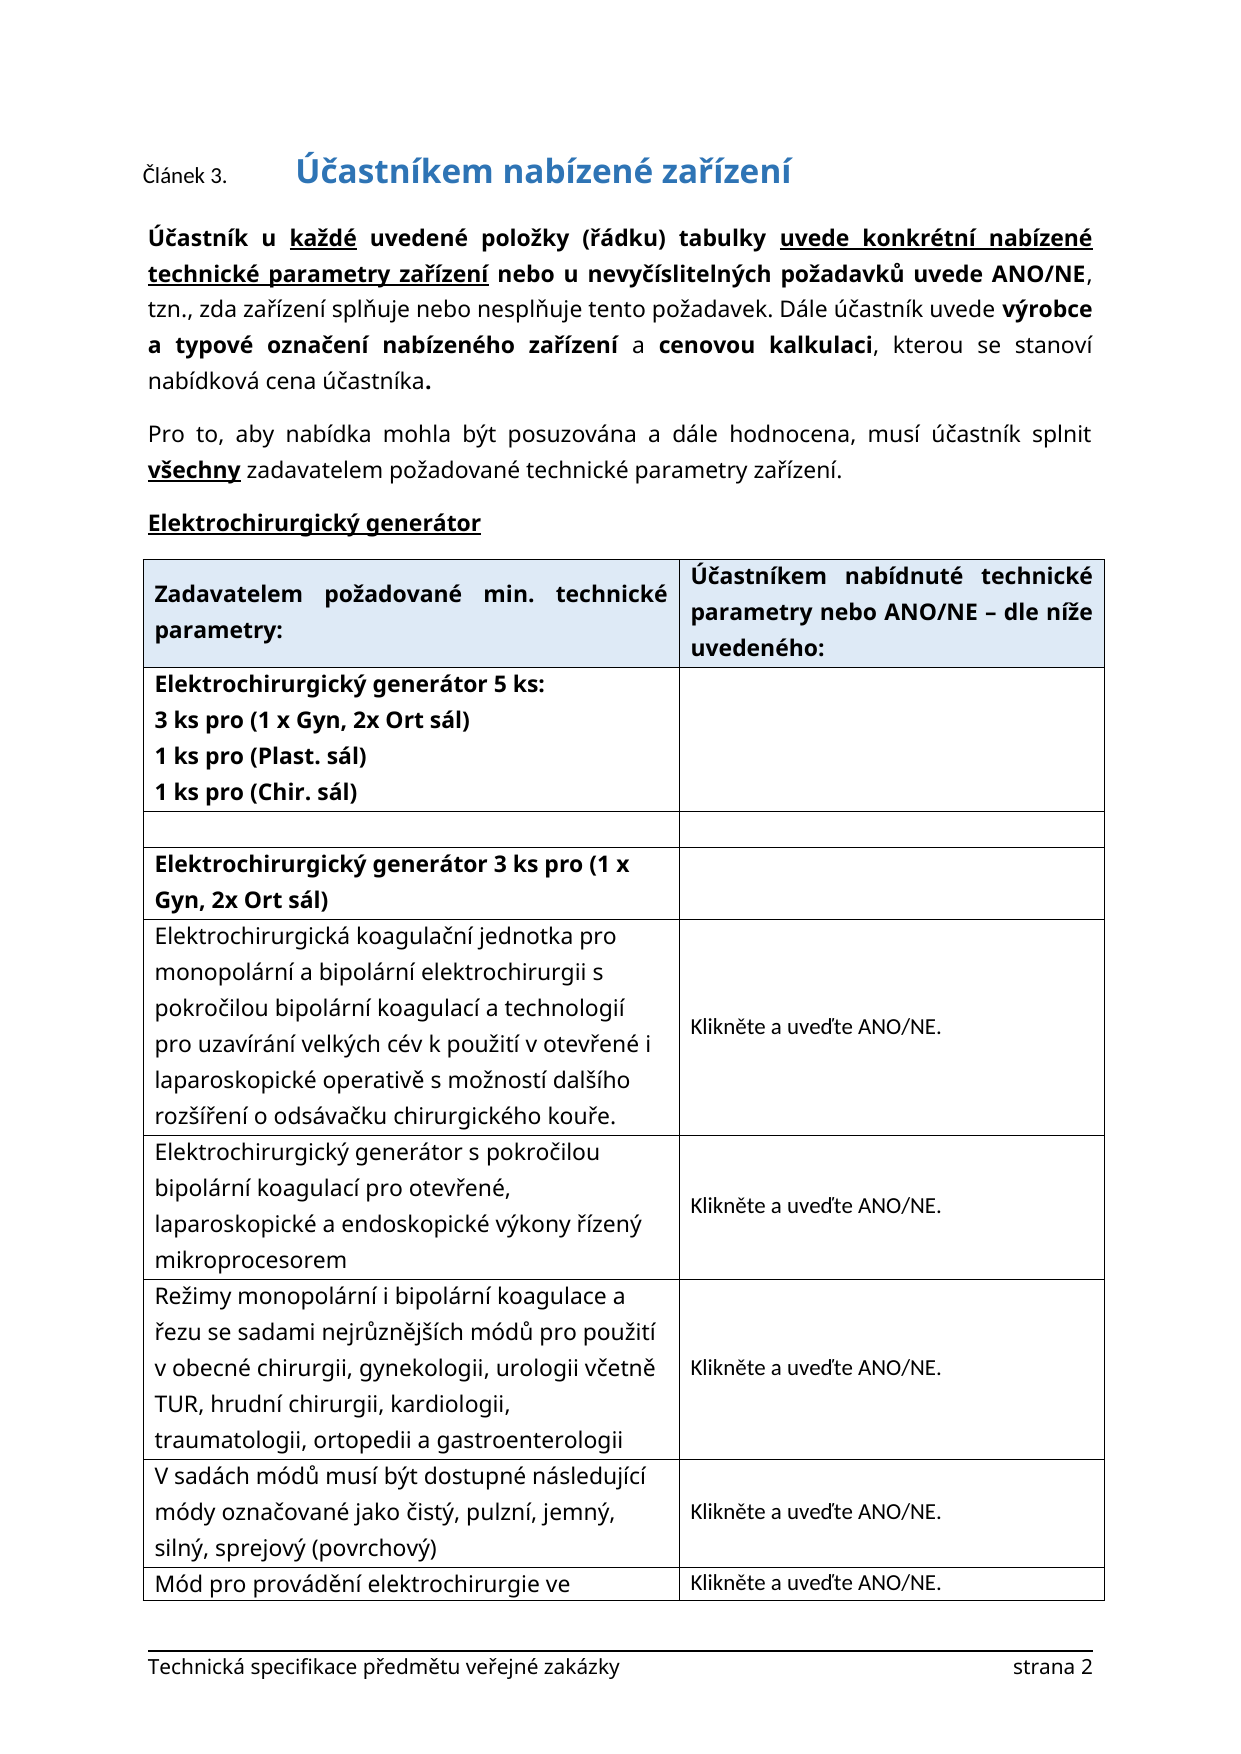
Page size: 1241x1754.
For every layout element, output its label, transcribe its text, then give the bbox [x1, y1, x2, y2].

table_cell [680, 848, 1104, 919]
text Účastník u každé uvedené položky (řádku) tabulky uvede konkrétní nabízené technické parametry zařízení nebo u nevyčíslitelných požadavků uvede ANO/NE, tzn., zda zařízení splňuje nebo nesplňuje tento požadavek. Dále účastník uvede výrobce a typové označení nabízeného zařízení a cenovou kalkulaci, kterou se stanoví nabídková cena účastníka. [148, 222, 1093, 397]
table_cell Elektrochirurgický generátor 3 ks pro (1 x Gyn, 2x Ort sál) [144, 848, 679, 919]
table_header Zadavatelem požadované min. technické parametry: [144, 560, 679, 667]
text Elektrochirurgický generátor [148, 506, 1093, 538]
table_cell Elektrochirurgický generátor 5 ks: 3 ks pro (1 x Gyn, 2x Ort sál) 1 ks pro (Plast. sál) 1 ks pro (Chir. sál) [144, 668, 679, 811]
table_cell [680, 668, 1104, 811]
table_cell [144, 812, 679, 847]
table_cell Elektrochirurgický generátor s pokročilou bipolární koagulací pro otevřené, laparoskopické a endoskopické výkony řízený mikroprocesorem [144, 1136, 679, 1279]
table_cell Elektrochirurgická koagulační jednotka pro monopolární a bipolární elektrochirurgii s pokročilou bipolární koagulací a technologií pro uzavírání velkých cév k použití v otevřené i laparoskopické operativě s možností dalšího rozšíření o odsávačku chirurgického kouře. [144, 920, 679, 1135]
subtitle Účastníkem nabízené zařízení [185, 148, 1093, 193]
table_cell Režimy monopolární i bipolární koagulace a řezu se sadami nejrůznějších módů pro použití v obecné chirurgii, gynekologii, urologii včetně TUR, hrudní chirurgii, kardiologii, traumatologii, ortopedii a gastroenterologii [144, 1280, 679, 1459]
table_header Účastníkem nabídnuté technické parametry nebo ANO/NE – dle níže uvedeného: [680, 560, 1104, 667]
text Pro to, aby nabídka mohla být posuzována a dále hodnocena, musí účastník splnit všechny zadavatelem požadované technické parametry zařízení. [148, 418, 1093, 485]
table_cell V sadách módů musí být dostupné následující módy označované jako čistý, pulzní, jemný, silný, sprejový (povrchový) [144, 1460, 679, 1567]
table_cell [680, 812, 1104, 847]
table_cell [144, 1568, 679, 1600]
